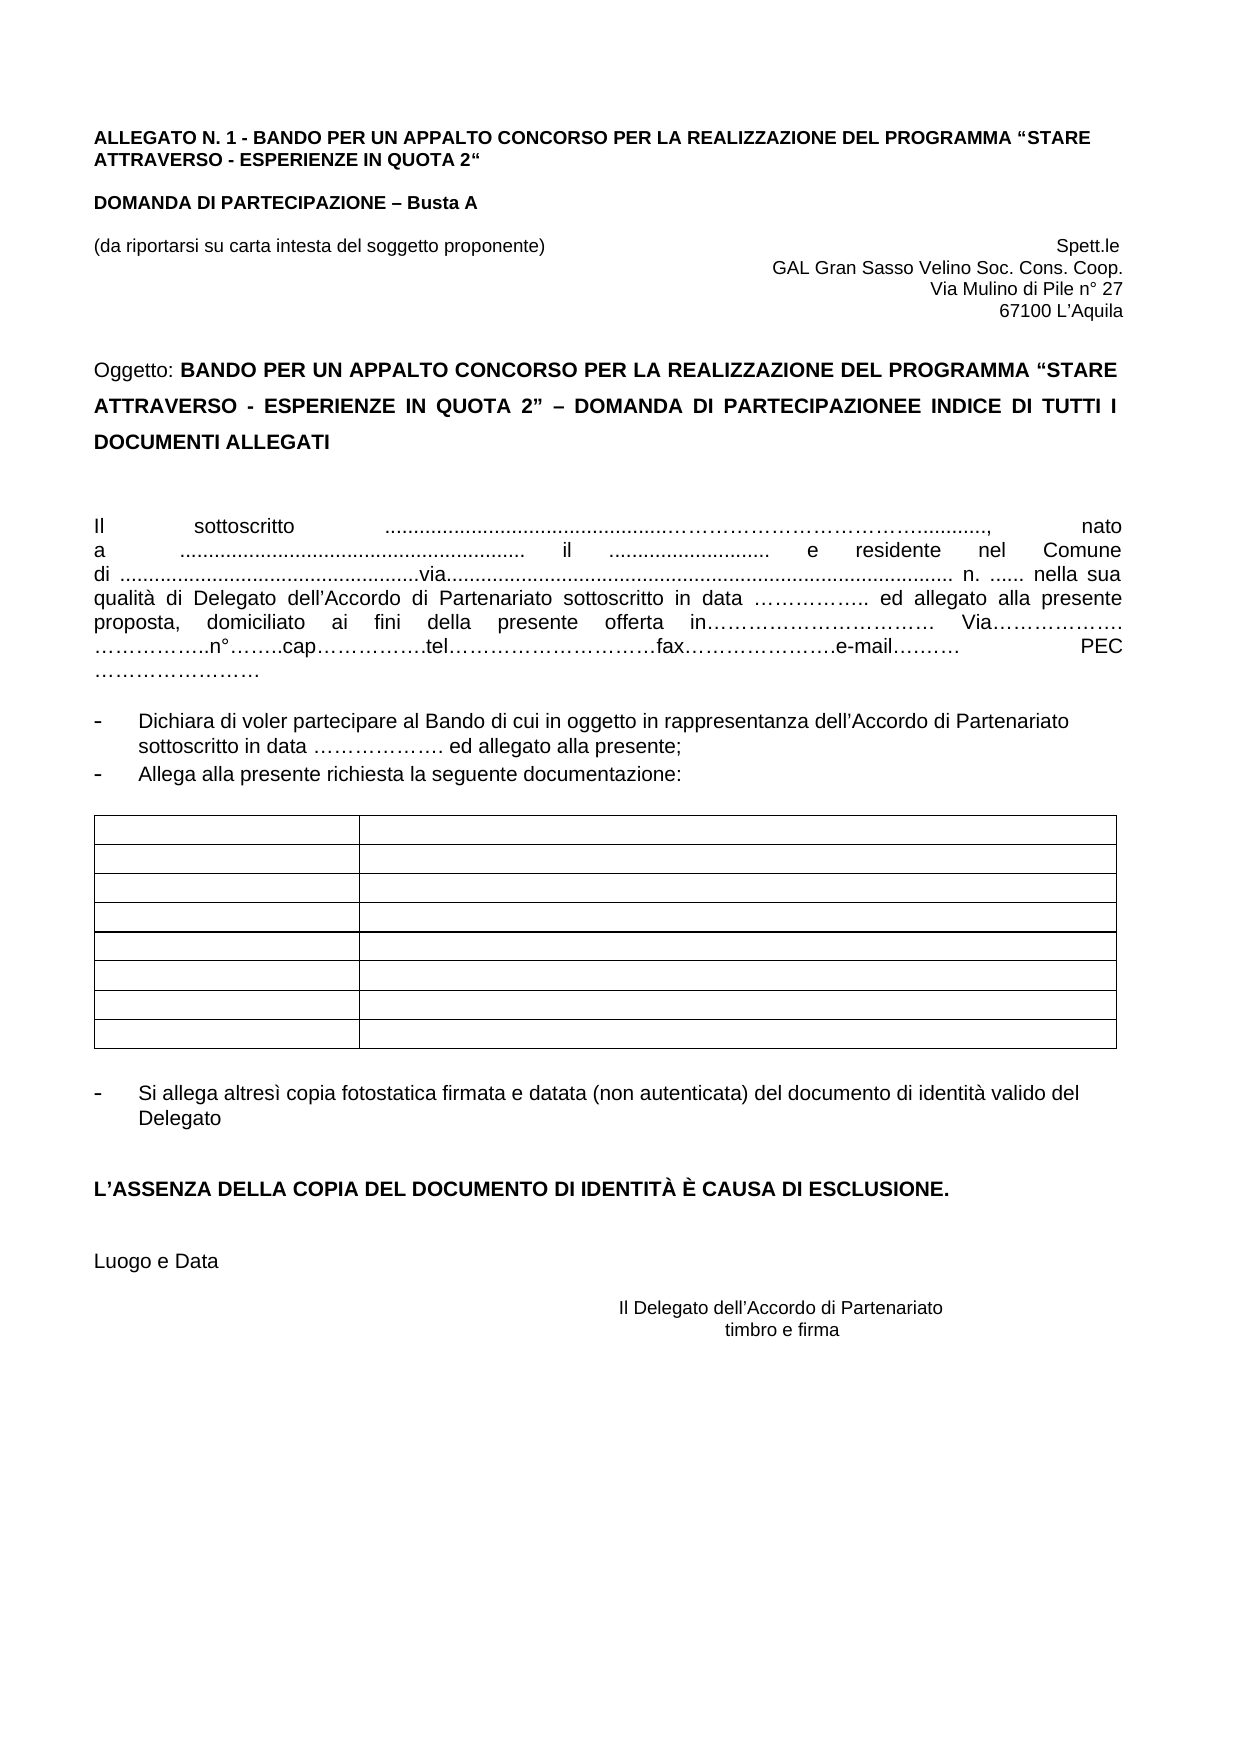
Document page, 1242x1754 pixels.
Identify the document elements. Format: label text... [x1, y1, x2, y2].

table_cell [360, 933, 1116, 960]
table_cell [95, 903, 359, 931]
table_cell [360, 1020, 1116, 1048]
list Allega alla presente richiesta la seguente documentazione: [93, 758, 1123, 787]
text DOMANDA DI PARTECIPAZIONE – Busta A [94, 192, 1123, 213]
text Via Mulino di Pile n° 27 [94, 278, 1123, 299]
table_cell [360, 961, 1116, 989]
text Luogo e Data [94, 1249, 1123, 1273]
table_cell [95, 961, 359, 989]
table_cell [95, 1020, 359, 1048]
table_cell [95, 933, 359, 960]
table_cell [95, 845, 359, 873]
text ALLEGATO N. 1 - BANDO PER UN APPALTO CONCORSO PER LA REALIZZAZIONE DEL PROGRAMMA “STARE ATTRAVERSO - ESPERIENZE IN QUOTA 2“ [94, 127, 1123, 170]
table_header [360, 816, 1116, 844]
table_cell [360, 991, 1116, 1018]
text timbro e firma [94, 1319, 1123, 1340]
text Il sottoscritto .................................................………………………………............, nato a ............................................................ il ............................ e residente nel Comune di ....................................................via........................................................................................ n. ...... nella sua qualità di Delegato dell’Accordo di Partenariato sottoscritto in data …………….. ed allegato alla presente proposta, domiciliato ai fini della presente offerta in…………………………… Via……………….……………..n°……..cap…………….tel…………………………fax………………….e-mail….…… PEC …………………… [94, 514, 1123, 682]
table_cell [360, 874, 1116, 902]
table_header [95, 816, 359, 844]
text Oggetto: BANDO PER UN APPALTO CONCORSO PER LA REALIZZAZIONE DEL PROGRAMMA “STARE ATTRAVERSO - ESPERIENZE IN QUOTA 2” – DOMANDA DI PARTECIPAZIONEE INDICE DI TUTTI I DOCUMENTI ALLEGATI [94, 358, 1118, 454]
text (da riportarsi su carta intesta del soggetto proponente) Spett.le [94, 235, 1123, 256]
list Si allega altresì copia fotostatica firmata e datata (non autenticata) del documento di identità valido del Delegato [93, 1077, 1123, 1129]
text L’ASSENZA DELLA COPIA DEL DOCUMENTO DI IDENTITÀ È CAUSA DI ESCLUSIONE. [94, 1177, 1123, 1201]
list Dichiara di voler partecipare al Bando di cui in oggetto in rappresentanza dell’Accordo di Partenariato sottoscritto in data ………………. ed allegato alla presente; [93, 706, 1123, 758]
table_cell [360, 845, 1116, 873]
table_cell [360, 903, 1116, 931]
text Il Delegato dell’Accordo di Partenariato [94, 1297, 1123, 1319]
text 67100 L’Aquila [94, 299, 1123, 321]
text GAL Gran Sasso Velino Soc. Cons. Coop. [94, 256, 1123, 278]
table_cell [95, 874, 359, 902]
table_cell [95, 991, 359, 1018]
